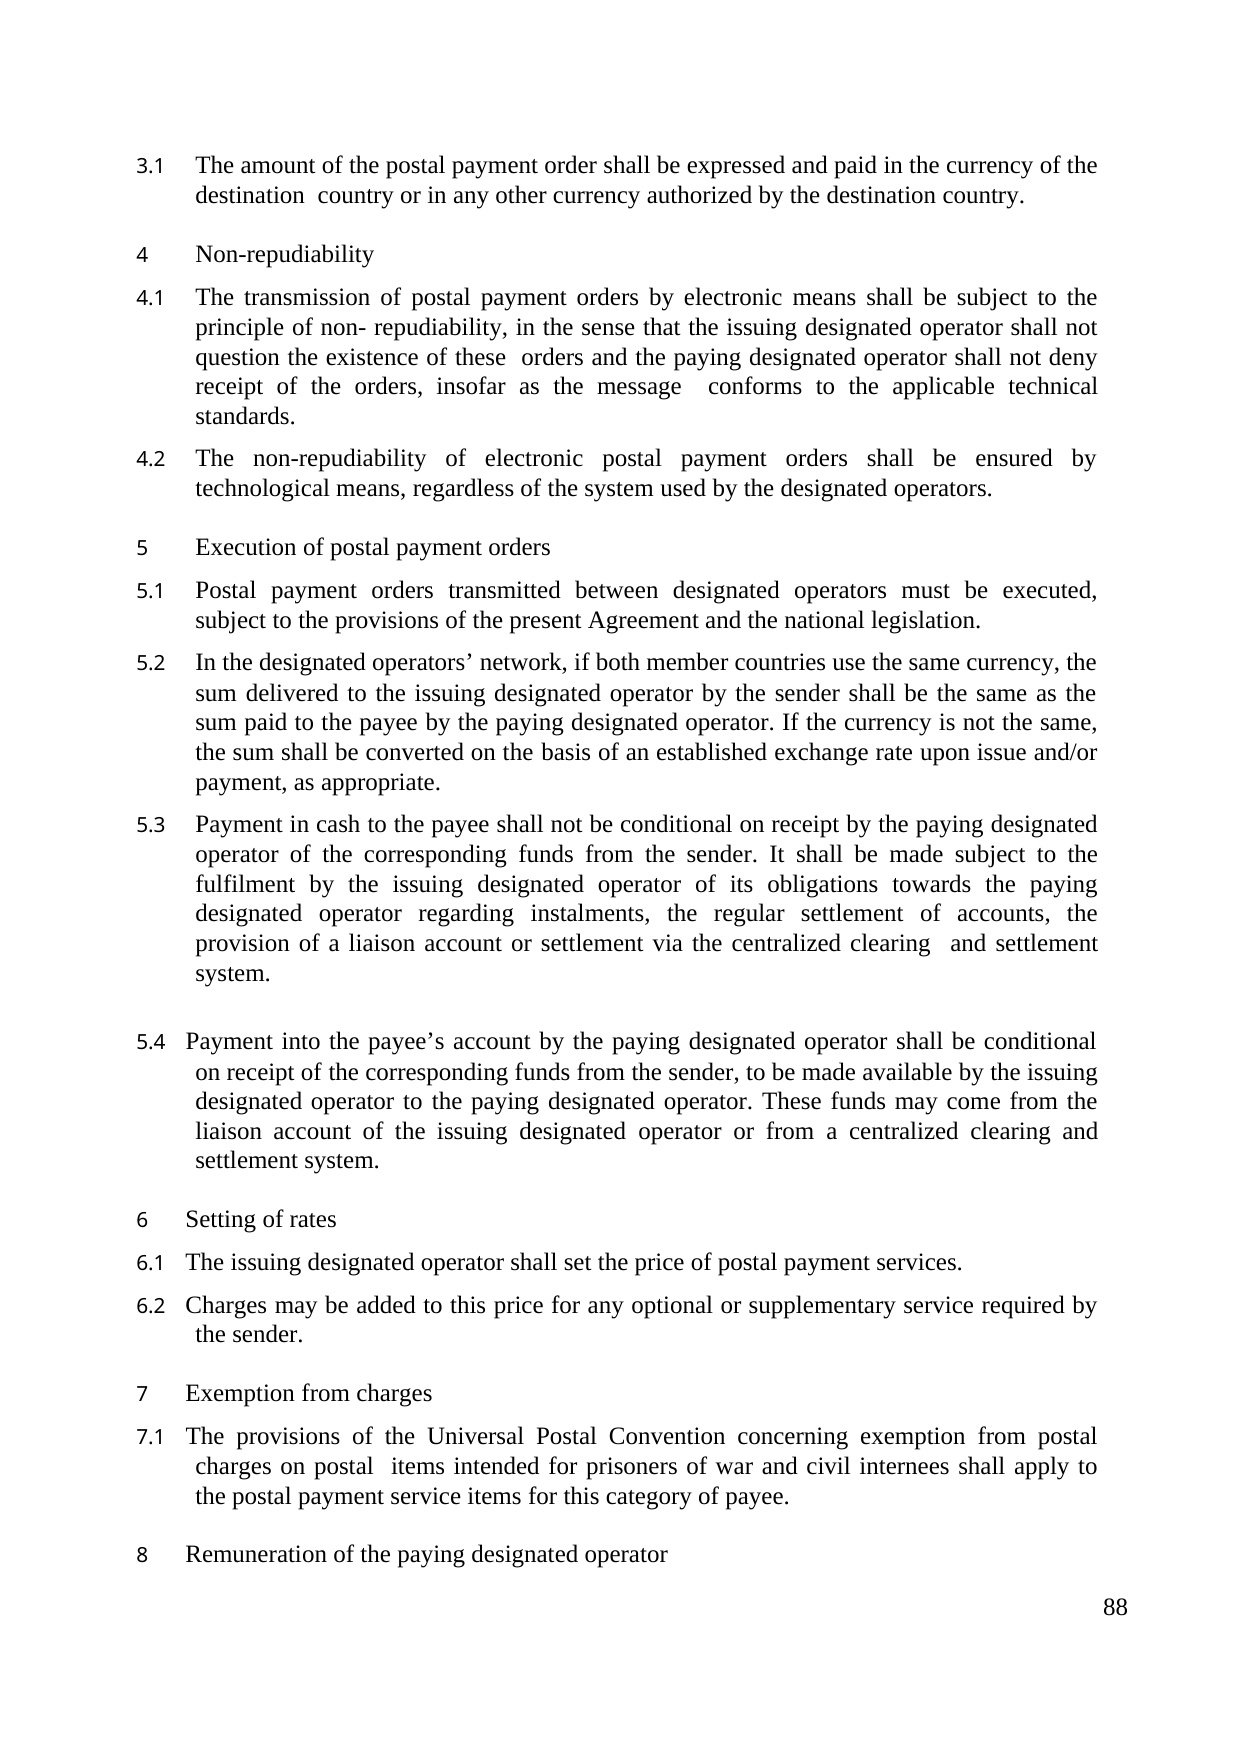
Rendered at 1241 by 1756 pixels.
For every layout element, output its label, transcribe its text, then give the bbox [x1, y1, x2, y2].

list Execution of postal payment orders [136, 532, 1098, 561]
list Postal payment orders transmitted between designated operators must be executed, subject to the provisions of the present Agreement and the national legislation. [136, 575, 1098, 634]
list The issuing designated operator shall set the price of postal payment services. [136, 1247, 1098, 1277]
list The provisions of the Universal Postal Convention concerning exemption from postal charges on postal items intended for prisoners of war and civil internees shall apply to the postal payment service items for this category of payee. [136, 1421, 1098, 1510]
list Charges may be added to this price for any optional or supplementary service required by the sender. [136, 1290, 1098, 1348]
list In the designated operators’ network, if both member countries use the same currency, the sum delivered to the issuing designated operator by the sender shall be the same as the sum paid to the payee by the paying designated operator. If the currency is not the same, the sum shall be converted on the basis of an established exchange rate upon issue and/or payment, as appropriate. [136, 647, 1098, 795]
list Remuneration of the paying designated operator [136, 1539, 1098, 1569]
list Payment in cash to the payee shall not be conditional on receipt by the paying designated operator of the corresponding funds from the sender. It shall be made subject to the fulfilment by the issuing designated operator of its obligations towards the paying designated operator regarding instalments, the regular settlement of accounts, the provision of a liaison account or settlement via the centralized clearing and settlement system. [136, 809, 1098, 986]
list Non-repudiability [136, 239, 1098, 268]
list Setting of rates [136, 1204, 1098, 1233]
list The non-repudiability of electronic postal payment orders shall be ensured by technological means, regardless of the system used by the designated operators. [136, 443, 1098, 502]
list Payment into the payee’s account by the paying designated operator shall be conditional on receipt of the corresponding funds from the sender, to be made available by the issuing designated operator to the paying designated operator. These funds may come from the liaison account of the issuing designated operator or from a centralized clearing and settlement system. [136, 1026, 1098, 1174]
list The amount of the postal payment order shall be expressed and paid in the currency of the destination country or in any other currency authorized by the destination country. [136, 150, 1098, 209]
list Exemption from charges [136, 1378, 1098, 1407]
list The transmission of postal payment orders by electronic means shall be subject to the principle of non- repudiability, in the sense that the issuing designated operator shall not question the existence of these orders and the paying designated operator shall not deny receipt of the orders, insofar as the message conforms to the applicable technical standards. [136, 282, 1098, 429]
